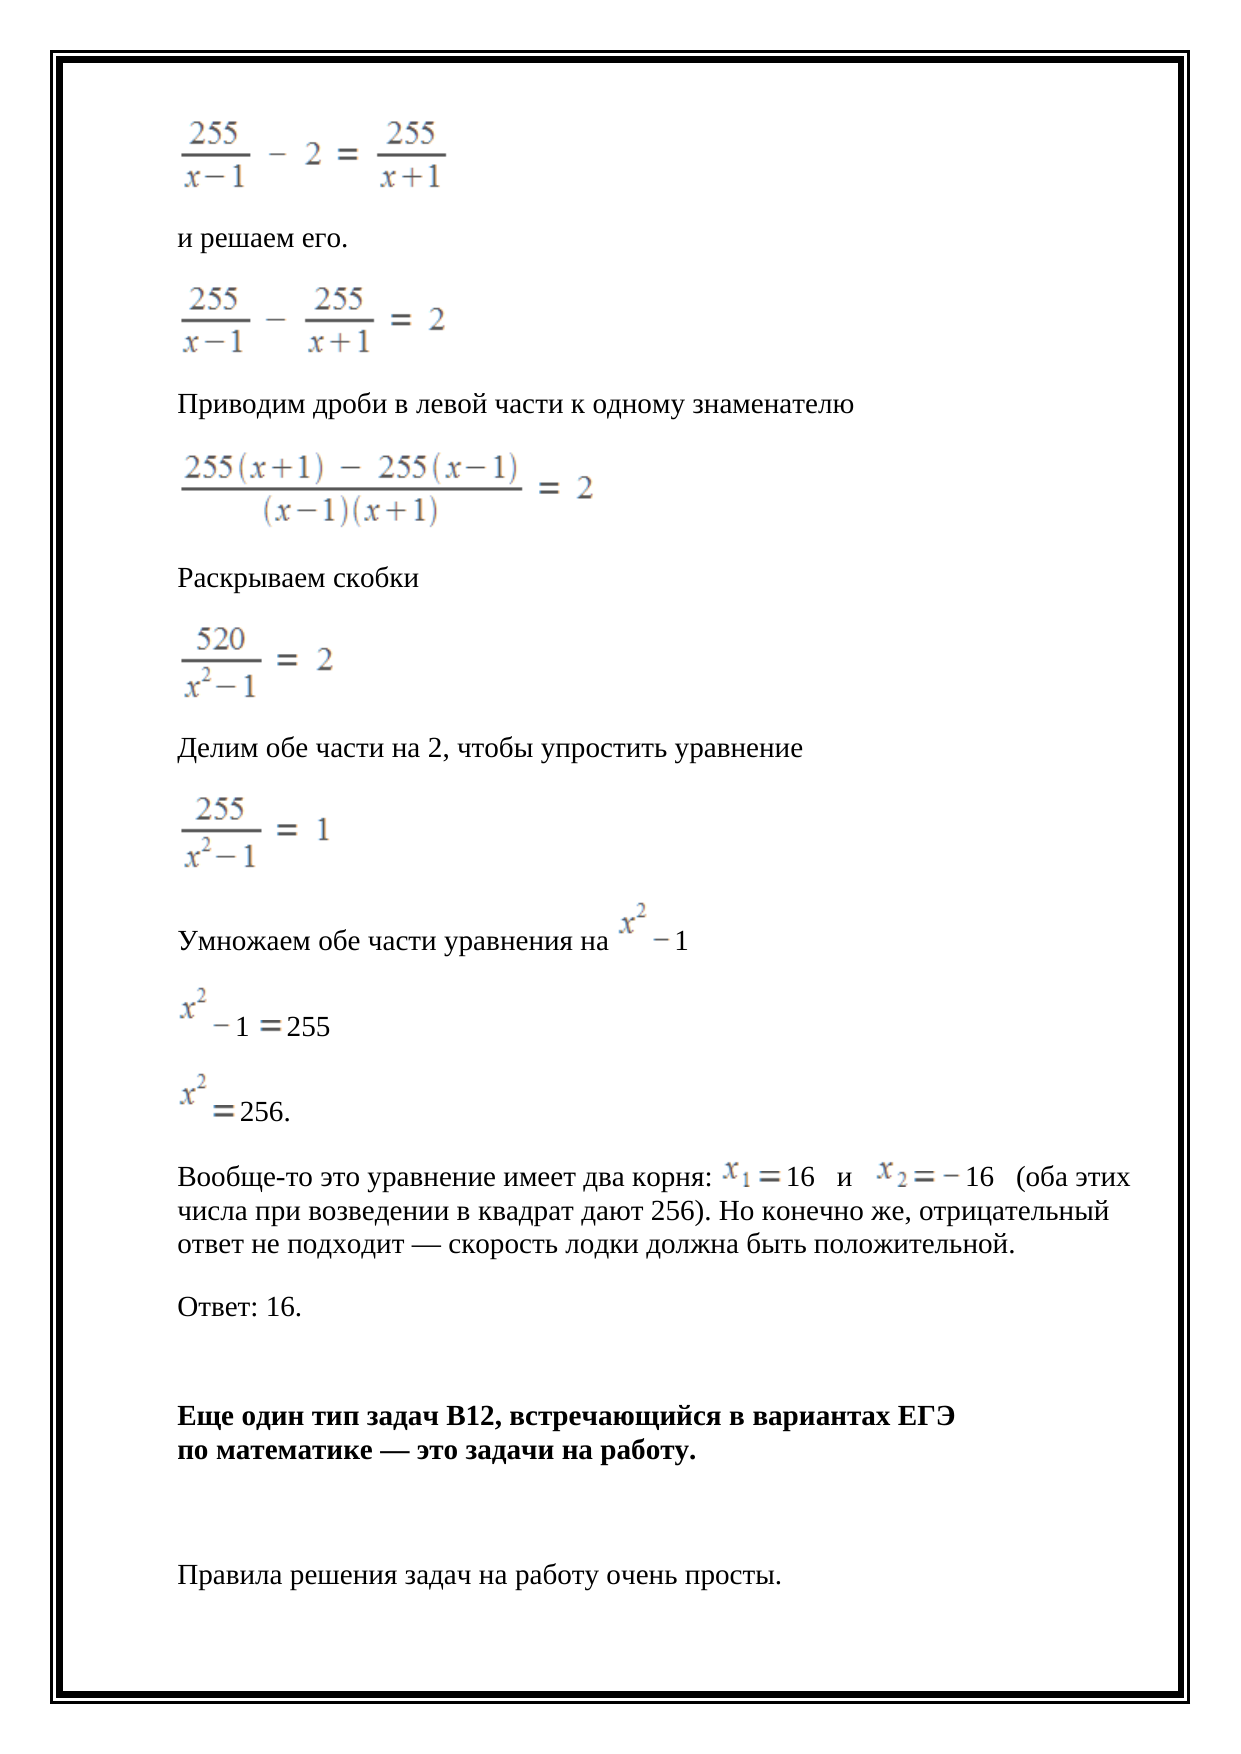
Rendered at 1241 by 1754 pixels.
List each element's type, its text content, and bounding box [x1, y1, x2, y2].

picture [177, 283, 451, 357]
text Делим обе части на 2, чтобы упростить уравнение [177, 731, 1152, 764]
picture [616, 900, 674, 951]
text Приводим дроби в левой части к одному знаменателю [177, 386, 1152, 419]
text Умножаем обе части уравнения на 1 [177, 901, 1152, 957]
picture [177, 793, 334, 872]
text 1 255 [177, 986, 1152, 1042]
text Ответ: 16. [177, 1289, 1152, 1323]
text и решаем его. [177, 221, 1152, 254]
picture [177, 986, 235, 1036]
picture [177, 623, 338, 702]
picture [256, 1020, 287, 1036]
picture [720, 1156, 786, 1187]
text 256. [177, 1071, 1152, 1128]
picture [177, 448, 599, 532]
picture [874, 1156, 965, 1187]
text Еще один тип задач В12, встречающийся в вариантах ЕГЭ по математике — это задачи на работу. [177, 1398, 1152, 1466]
picture [177, 118, 451, 192]
picture [177, 1071, 240, 1122]
text Вообще-то это уравнение имеет два корня: 16 и 16 (оба этих числа при возведении в квадрат дают 256). Но конечно же, отрицательный ответ не подходит — скорость лодки должна быть положительной. [177, 1157, 1152, 1260]
text Раскрываем скобки [177, 561, 1152, 594]
text Правила решения задач на работу очень просты. [177, 1557, 1152, 1591]
